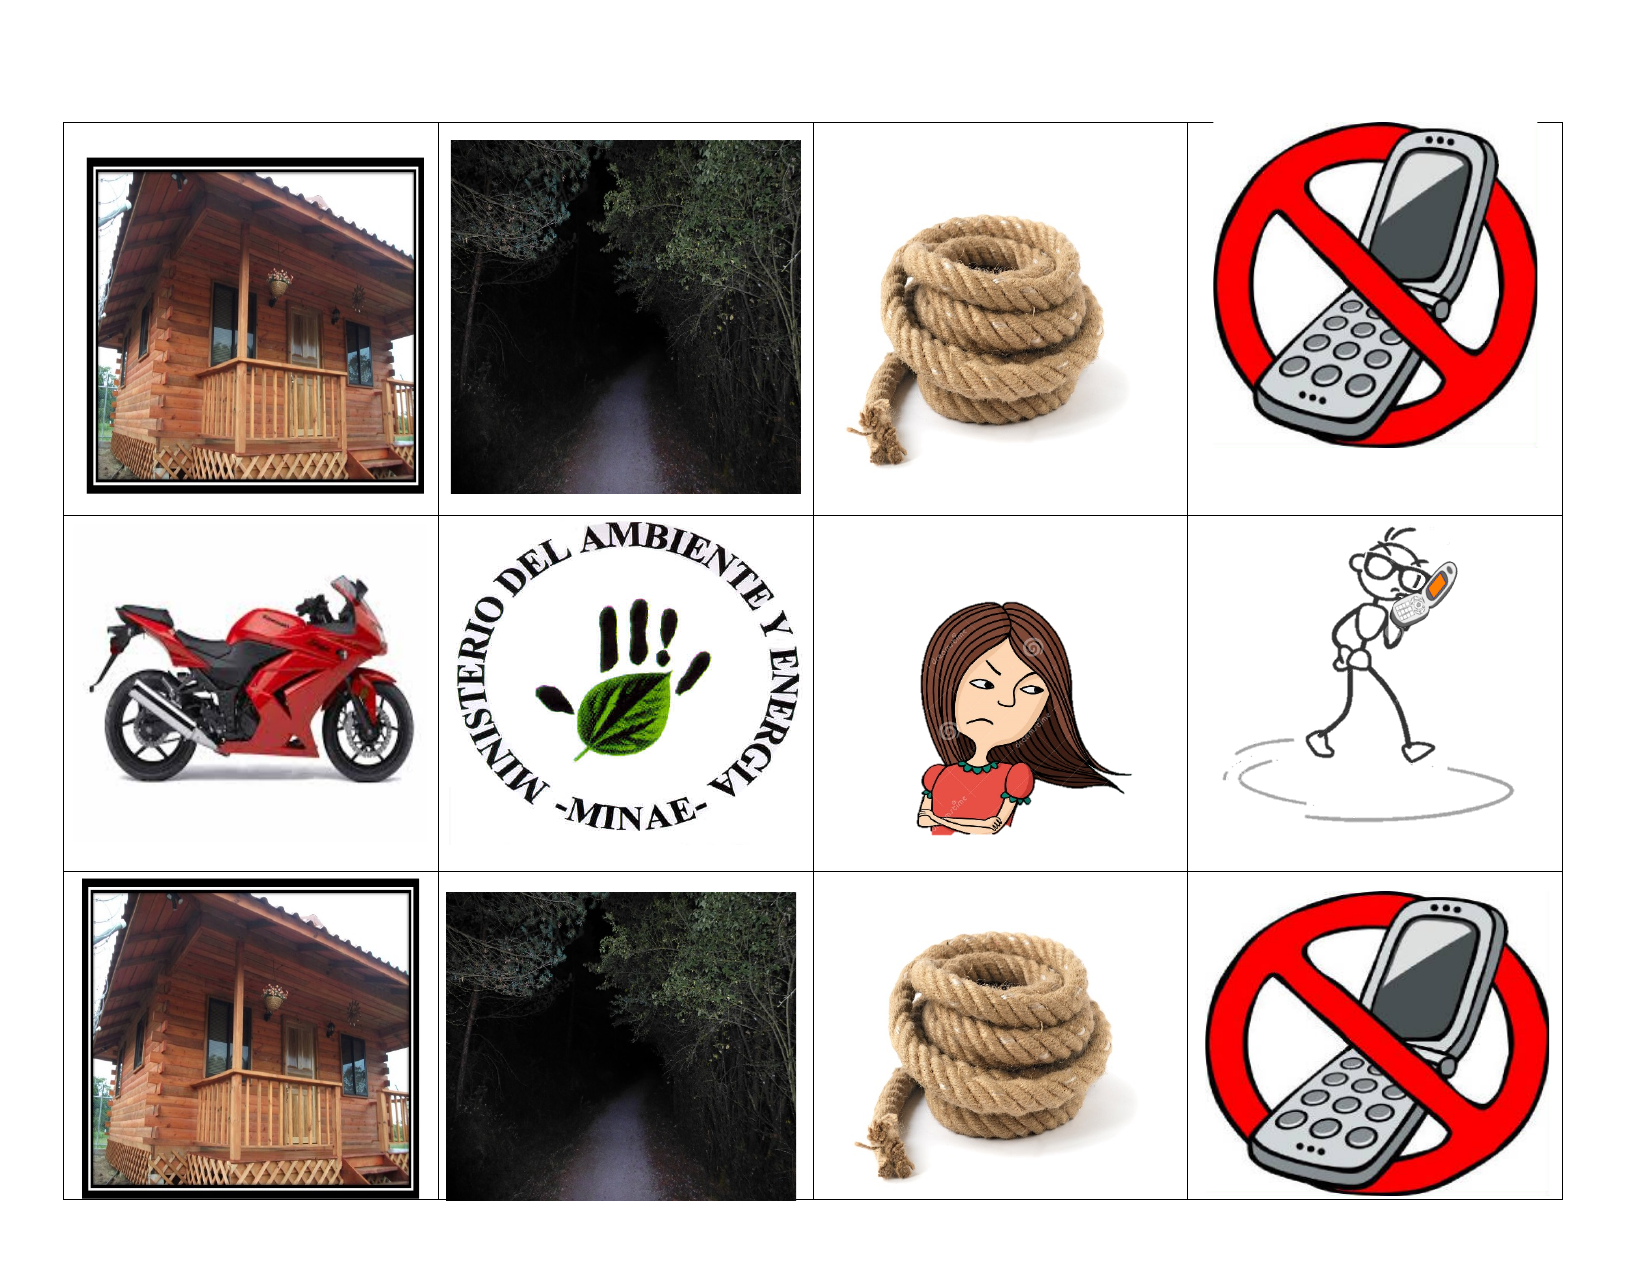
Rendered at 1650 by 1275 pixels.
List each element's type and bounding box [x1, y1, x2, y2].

picture [72, 524, 428, 842]
table_header [814, 123, 1187, 515]
table_header [1188, 123, 1562, 515]
picture [1213, 122, 1538, 448]
picture [450, 140, 801, 494]
table_header [439, 123, 813, 515]
table_cell [439, 872, 813, 1199]
picture [82, 878, 420, 1199]
picture [824, 516, 1185, 871]
picture [446, 892, 797, 1201]
picture [1198, 519, 1538, 851]
table_cell [1188, 872, 1562, 1199]
table_cell [439, 516, 813, 871]
picture [822, 167, 1172, 482]
picture [1205, 891, 1550, 1196]
table_cell [64, 872, 438, 1199]
table_cell [814, 516, 824, 871]
table_cell [64, 516, 438, 871]
table_cell [814, 872, 1187, 1199]
table_cell [1188, 516, 1562, 871]
picture [449, 516, 806, 845]
picture [86, 157, 424, 494]
picture [830, 885, 1180, 1196]
table_header [64, 123, 438, 515]
